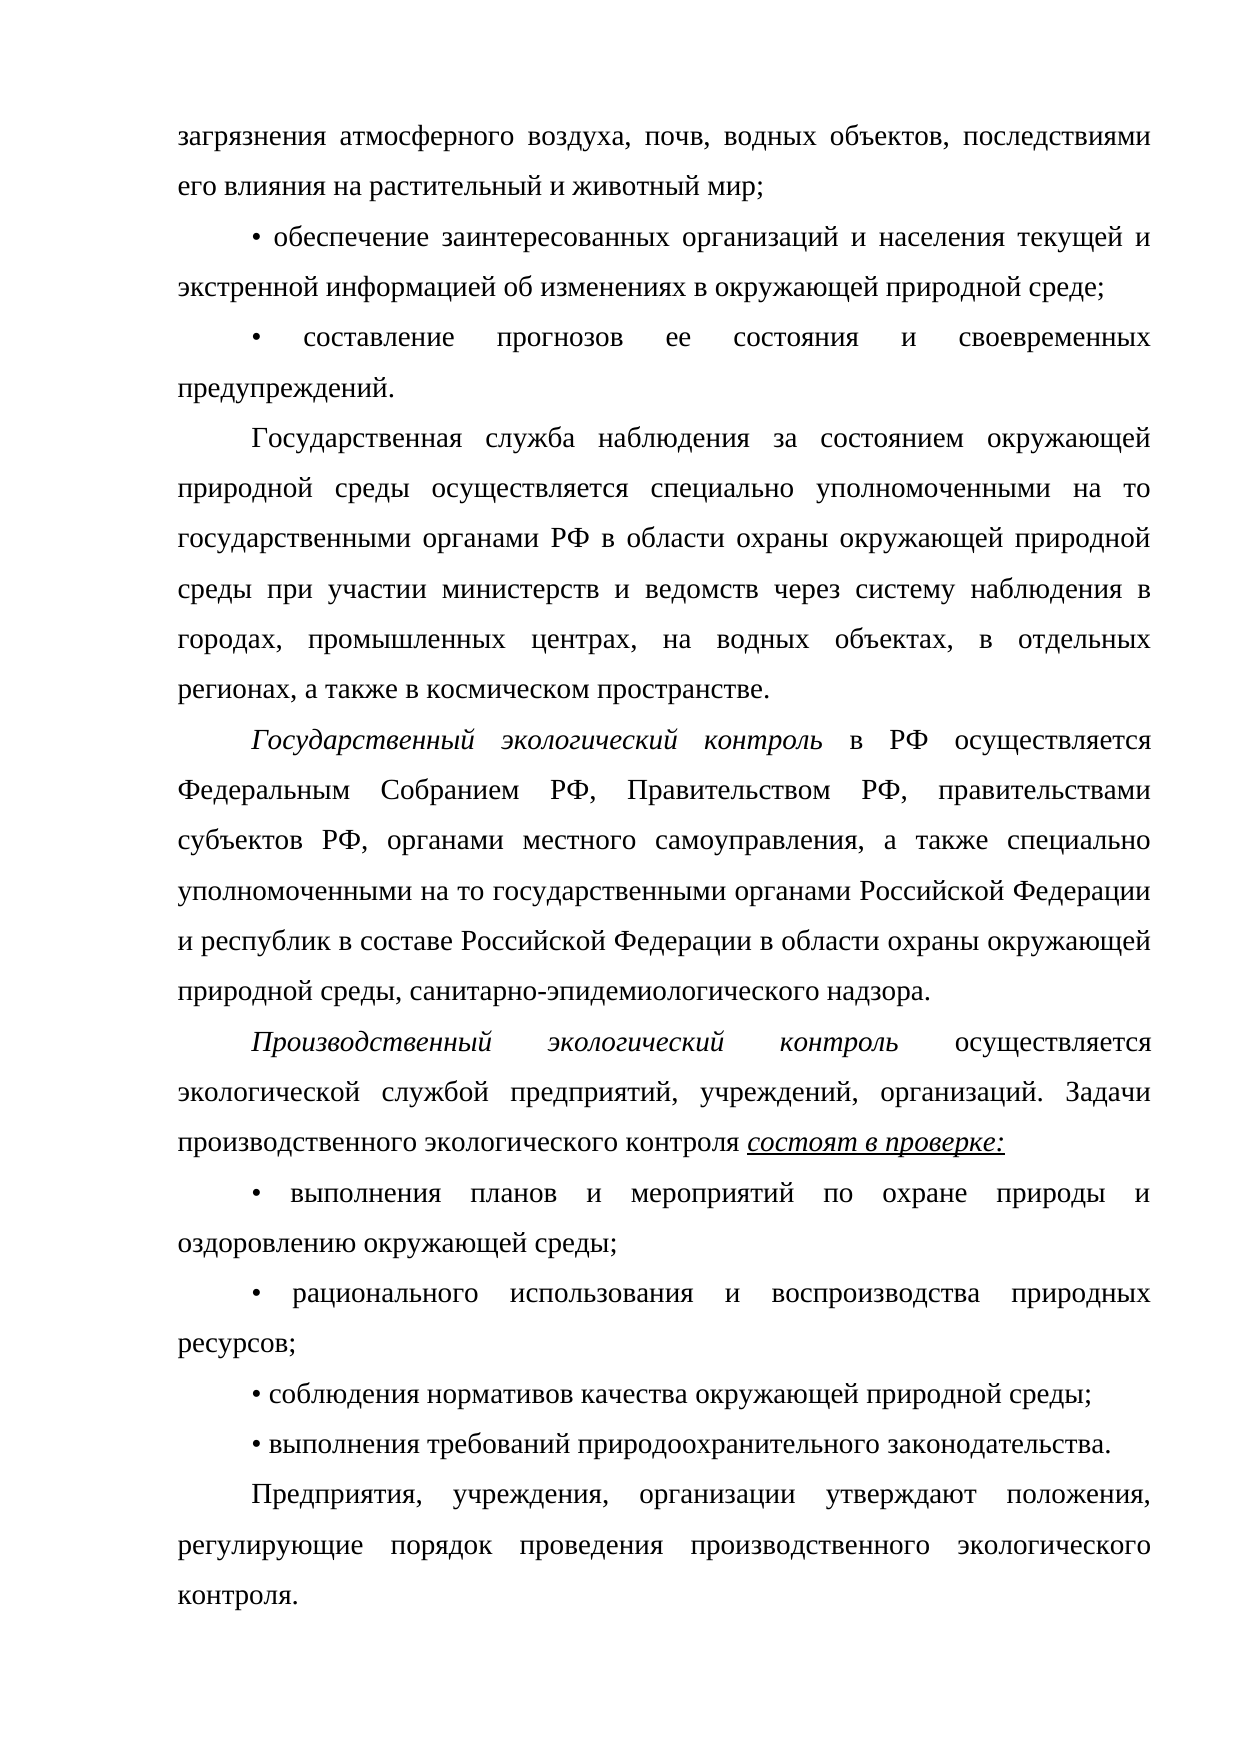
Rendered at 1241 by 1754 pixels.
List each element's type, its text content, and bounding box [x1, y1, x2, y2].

text • составление прогнозов ее состояния и своевременных предупреждений. [177, 319, 1152, 403]
text Производственный экологический контроль осуществляется экологической службой предприятий, учреждений, организаций. Задачи производственного экологического контроля состоят в проверке: [177, 1024, 1152, 1158]
text • выполнения планов и мероприятий по охране природы и оздоровлению окружающей среды; [177, 1175, 1152, 1258]
text • соблюдения нормативов качества окружающей природной среды; [177, 1376, 1152, 1409]
text • обеспечение заинтересованных организаций и населения текущей и экстренной информацией об изменениях в окружающей природной среде; [177, 219, 1152, 303]
text Государственный экологический контроль в РФ осуществляется Федеральным Собранием РФ, Правительством РФ, правительствами субъектов РФ, органами местного самоуправления, а также специально уполномоченными на то государственными органами Российской Федерации и республик в составе Российской Федерации в области охраны окружающей природной среды, санитарно-эпидемиологического надзора. [177, 722, 1152, 1007]
text • рационального использования и воспроизводства природных ресурсов; [177, 1275, 1152, 1359]
text Предприятия, учреждения, организации утверждают положения, регулирующие порядок проведения производственного экологического контроля. [177, 1477, 1152, 1611]
text Государственная служба наблюдения за состоянием окружающей природной среды осуществляется специально уполномоченными на то государственными органами РФ в области охраны окружающей природной среды при участии министерств и ведомств через систему наблюдения в городах, промышленных центрах, на водных объектах, в отдельных регионах, а также в космическом пространстве. [177, 420, 1152, 705]
text • выполнения требований природоохранительного законодательства. [177, 1426, 1152, 1460]
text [177, 118, 1152, 202]
